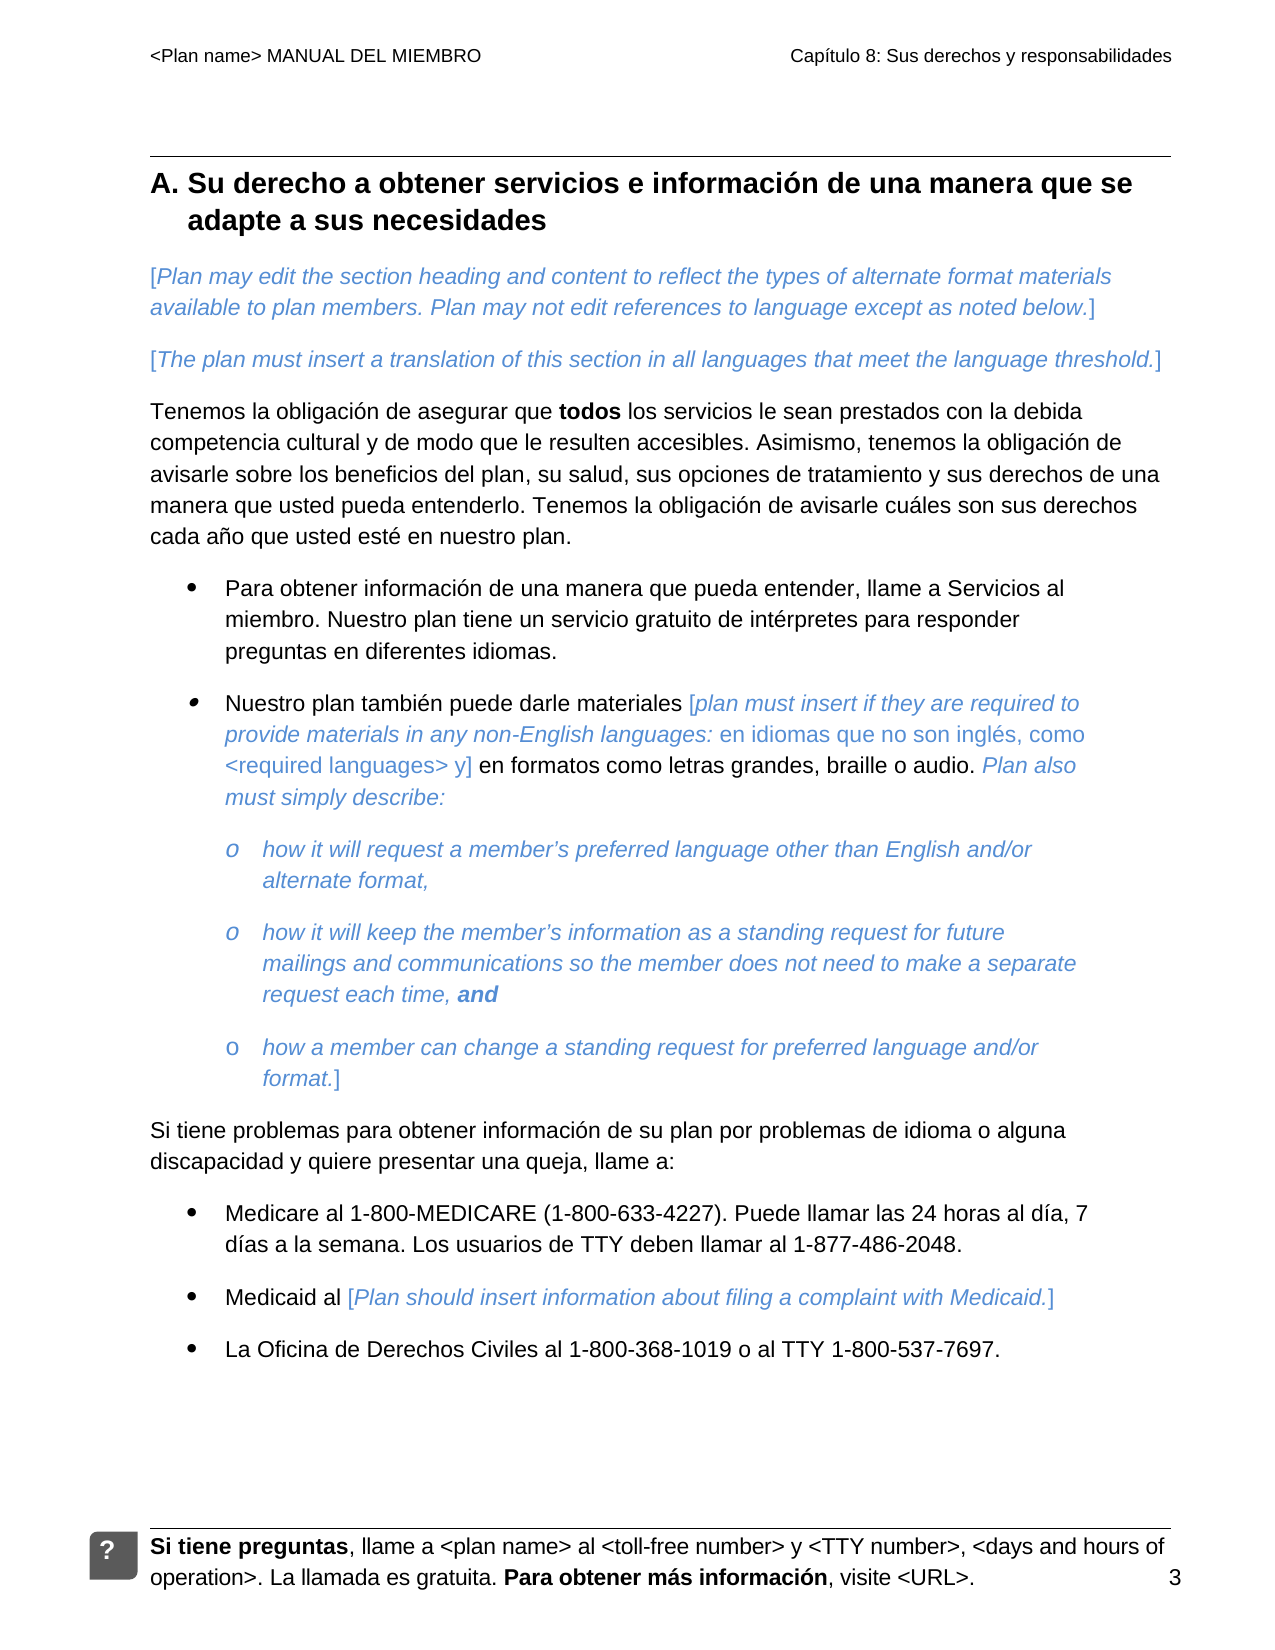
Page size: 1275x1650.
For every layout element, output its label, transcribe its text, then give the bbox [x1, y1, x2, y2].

list La Oficina de Derechos Civiles al 1-800-368-1019 o al TTY 1-800-537-7697. [187, 1332, 1096, 1363]
subtitle Su derecho a obtener servicios e información de una manera que se adapte a sus necesidades [150, 157, 1171, 238]
list Para obtener información de una manera que pueda entender, llame a Servicios al miembro. Nuestro plan tiene un servicio gratuito de intérpretes para responder preguntas en diferentes idiomas. [187, 572, 1096, 665]
list how a member can change a standing request for preferred language and/or format.] [225, 1030, 1096, 1092]
text [Plan may edit the section heading and content to reflect the types of alternate format materials available to plan members. Plan may not edit references to language except as noted below.] [150, 259, 1171, 322]
list Nuestro plan también puede darle materiales [plan must insert if they are required to provide materials in any non-English languages: en idiomas que no son inglés, como <required languages> y] en formatos como letras grandes, braille o audio. Plan also must simply describe: [187, 686, 1096, 811]
text [The plan must insert a translation of this section in all languages that meet the language threshold.] [150, 342, 1171, 374]
list Medicare al 1-800-MEDICARE (1-800-633-4227). Puede llamar las 24 horas al día, 7 días a la semana. Los usuarios de TTY deben llamar al 1-877-486-2048. [187, 1197, 1096, 1259]
list how it will request a member’s preferred language other than English and/or alternate format, [225, 832, 1096, 894]
list Medicaid al [Plan should insert information about filing a complaint with Medicaid.] [187, 1280, 1096, 1311]
list how it will keep the member’s information as a standing request for future mailings and communications so the member does not need to make a separate request each time, and [225, 915, 1096, 1009]
text Tenemos la obligación de asegurar que todos los servicios le sean prestados con la debida competencia cultural y de modo que le resulten accesibles. Asimismo, tenemos la obligación de avisarle sobre los beneficios del plan , su salud, sus opciones de tratamiento y sus derechos de una manera que usted pueda entenderlo. Tenemos la obligación de avisarle cuáles son sus derechos cada año que usted esté en nuestro plan. [150, 394, 1171, 551]
list Si tiene problemas para obtener información de su plan por problemas de idioma o alguna discapacidad y quiere presentar una queja, llame a: [150, 1113, 1171, 1176]
